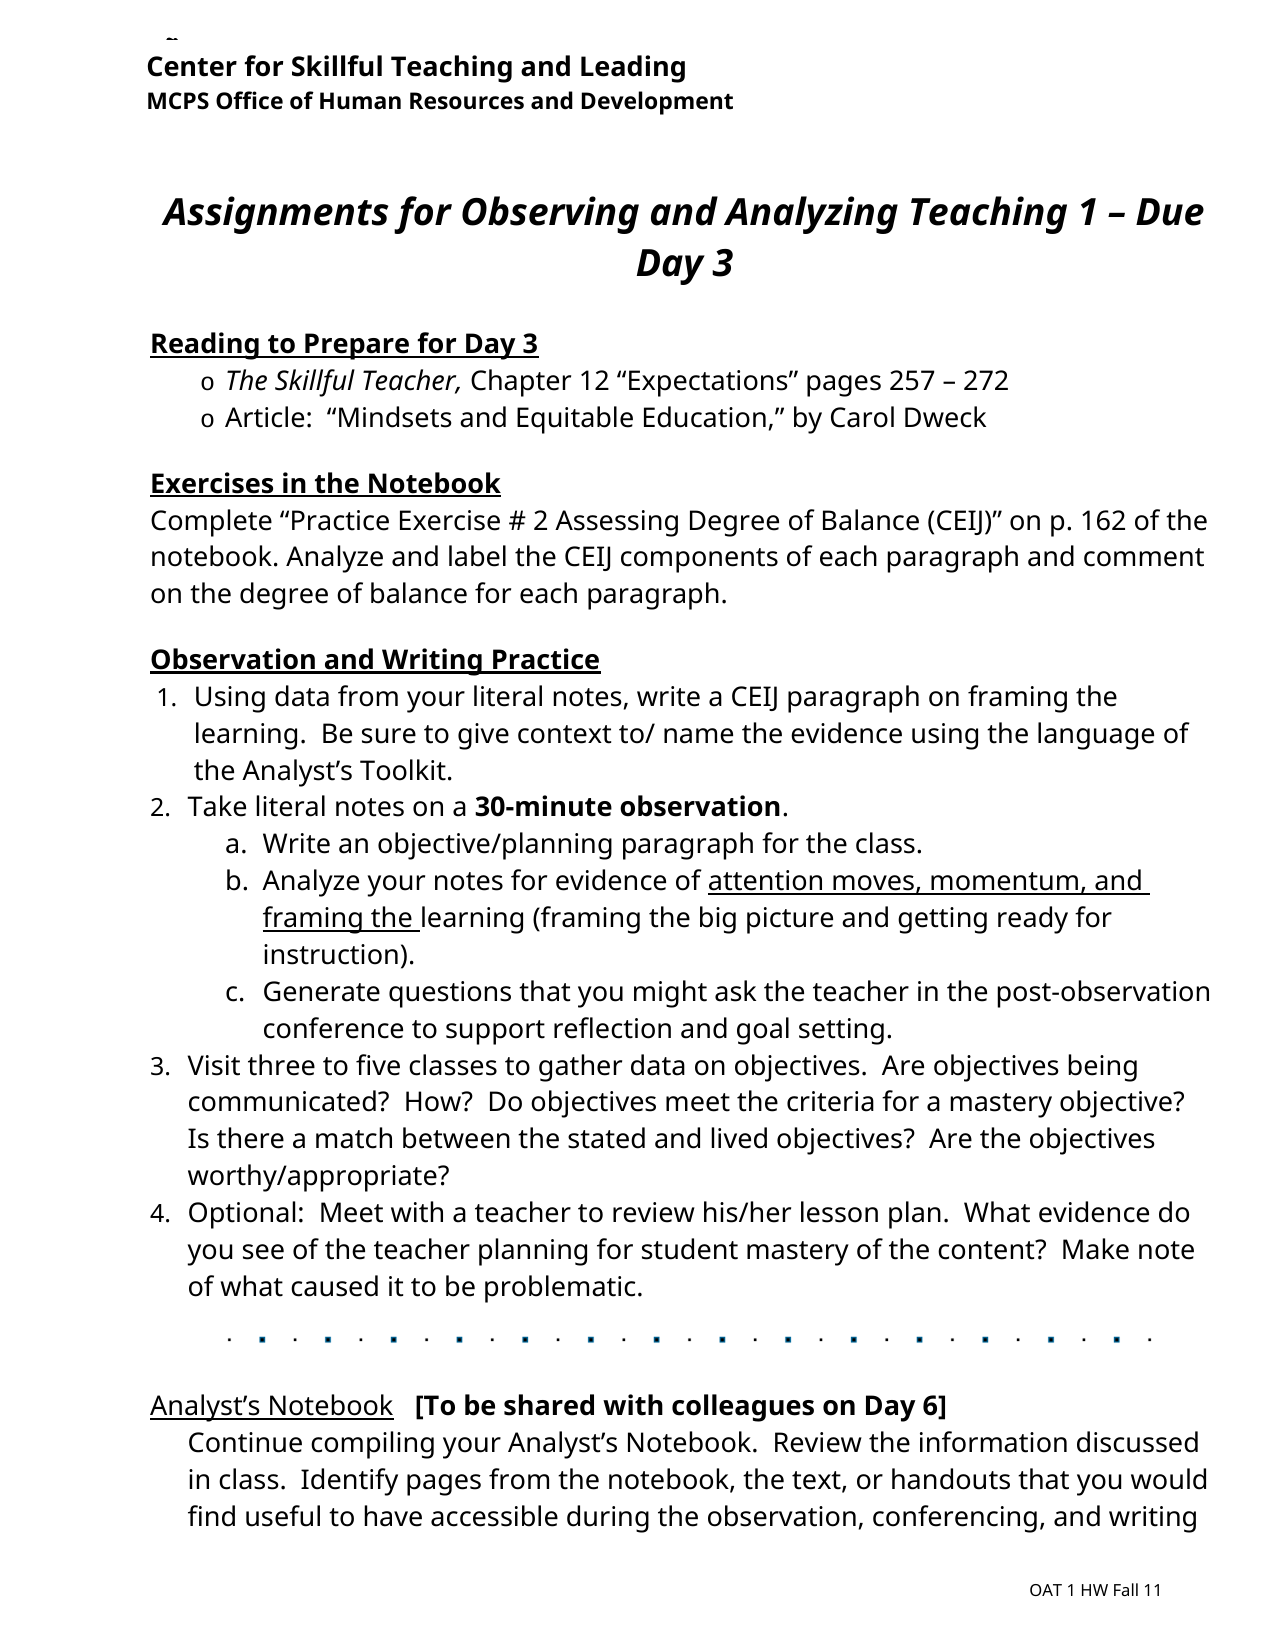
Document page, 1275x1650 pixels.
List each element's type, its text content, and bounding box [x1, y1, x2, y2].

list Optional: Meet with a teacher to review his/her lesson plan. What evidence do you see of the teacher planning for student mastery of the content? Make note of what caused it to be problematic. [150, 1193, 1219, 1304]
subtitle Observation and Writing Practice [150, 640, 1219, 677]
list Visit three to five classes to gather data on objectives. Are objectives being communicated? How? Do objectives meet the criteria for a mastery objective? Is there a match between the stated and lived objectives? Are the objectives worthy/appropriate? [150, 1046, 1219, 1193]
text Complete “Practice Exercise # 2 Assessing Degree of Balance (CEIJ)” on p. 162 of the notebook. Analyze and label the CEIJ components of each paragraph and comment on the degree of balance for each paragraph. [150, 501, 1219, 612]
list The Skillful Teacher, Chapter 12 “Expectations” pages 257 – 272 [200, 362, 1219, 398]
picture [225, 1332, 1163, 1348]
text Assignments for Observing and Analyzing Teaching 1 – Due Day 3 [150, 186, 1219, 288]
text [187, 1424, 1219, 1534]
list Generate questions that you might ask the teacher in the post-observation conference to support reflection and goal setting. [225, 972, 1219, 1046]
text Exercises in the Notebook [150, 464, 1219, 501]
list Article: “Mindsets and Equitable Education,” by Carol Dweck [200, 398, 1219, 435]
list Using data from your literal notes, write a CEIJ paragraph on framing the learning. Be sure to give context to/ name the evidence using the language of the Analyst’s Toolkit. [156, 677, 1219, 788]
text Analyst’s Notebook [To be shared with colleagues on Day 6] [150, 1387, 1219, 1424]
list Write an objective/planning paragraph for the class. [225, 825, 1219, 862]
list Take literal notes on a 30-minute observation. [150, 788, 1219, 825]
list Analyze your notes for evidence of attention moves, momentum, and framing the learning (framing the big picture and getting ready for instruction). [225, 862, 1219, 972]
text Reading to Prepare for Day 3 [150, 325, 1219, 362]
